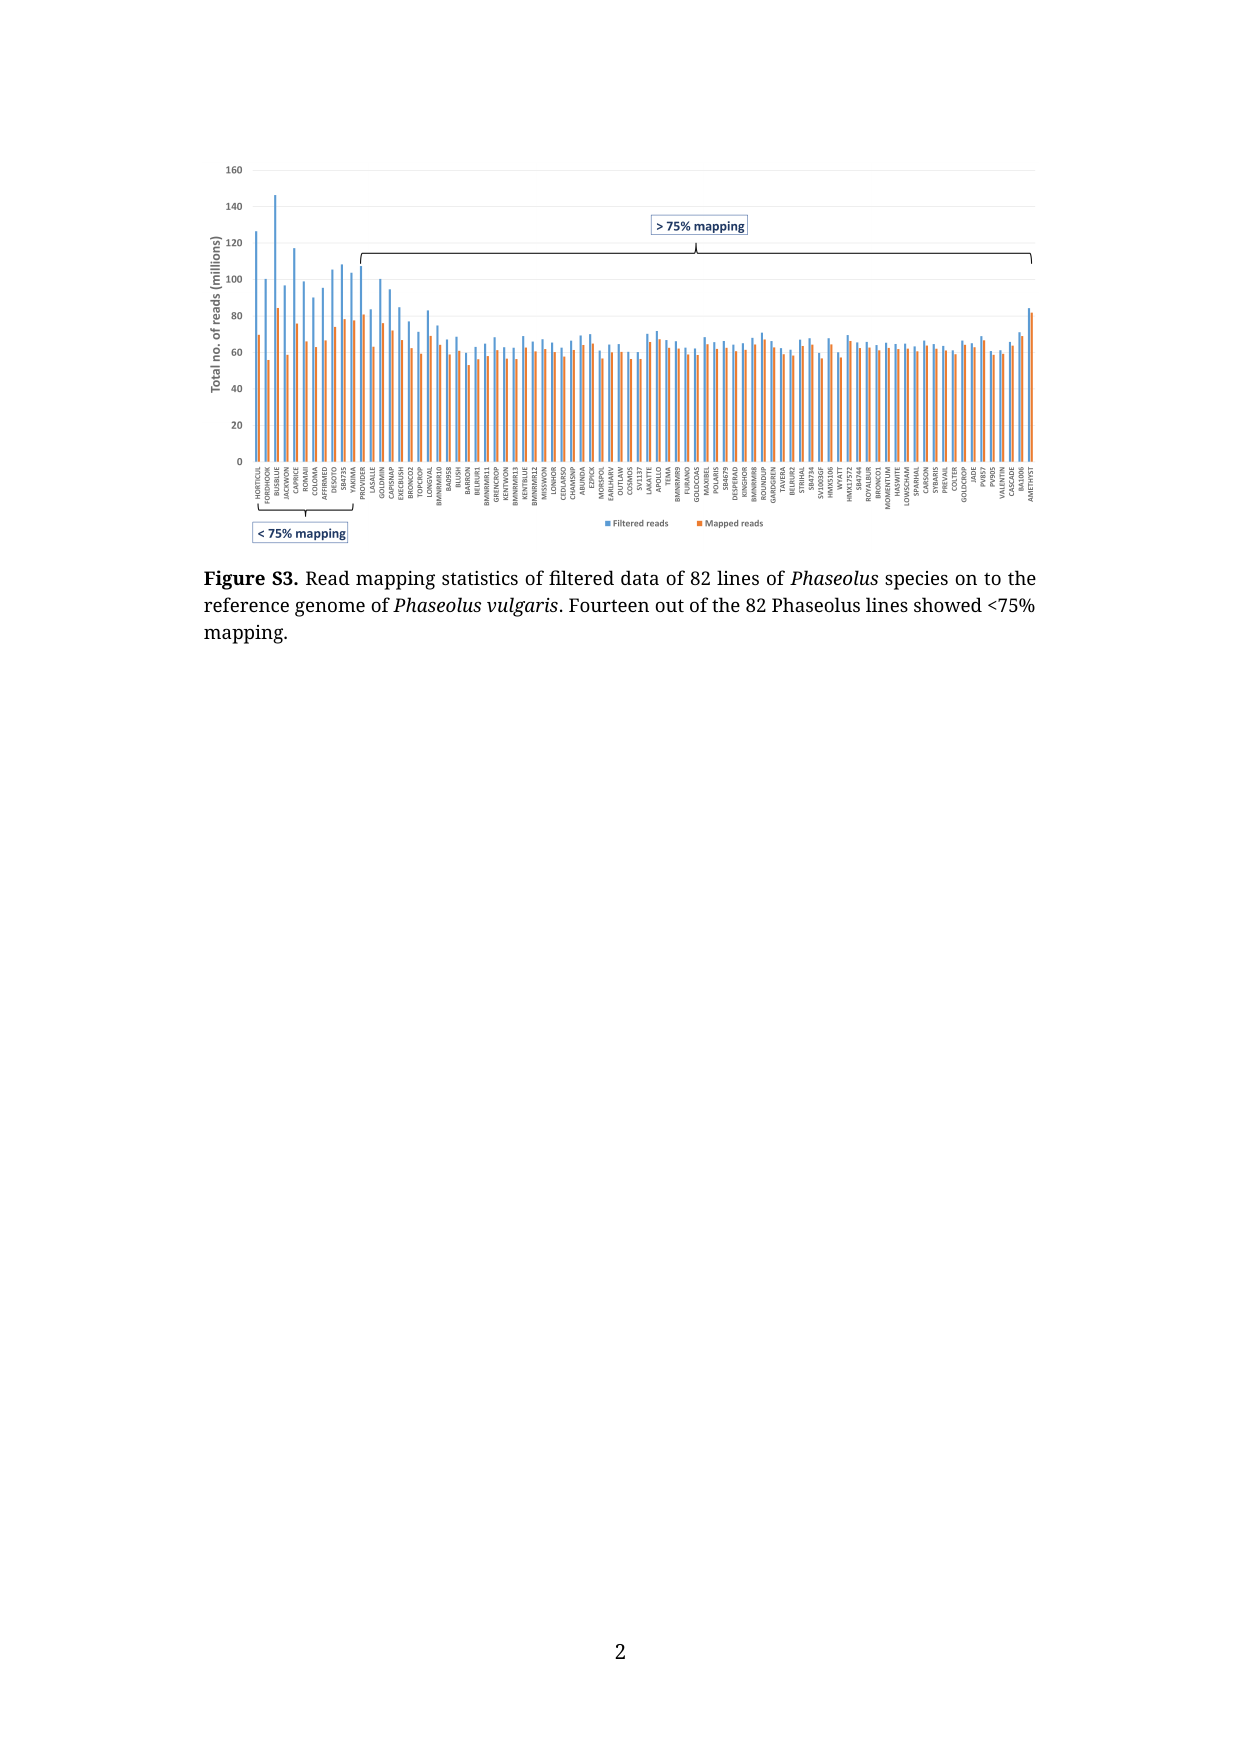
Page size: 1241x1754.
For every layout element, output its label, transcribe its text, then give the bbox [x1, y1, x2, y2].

text Figure S3. Read mapping statistics of filtered data of 82 lines of Phaseolus species on to the reference genome of Phaseolus vulgaris. Fourteen out of the 82 Phaseolus lines showed <75% mapping. [204, 564, 1036, 645]
picture [201, 162, 1039, 552]
